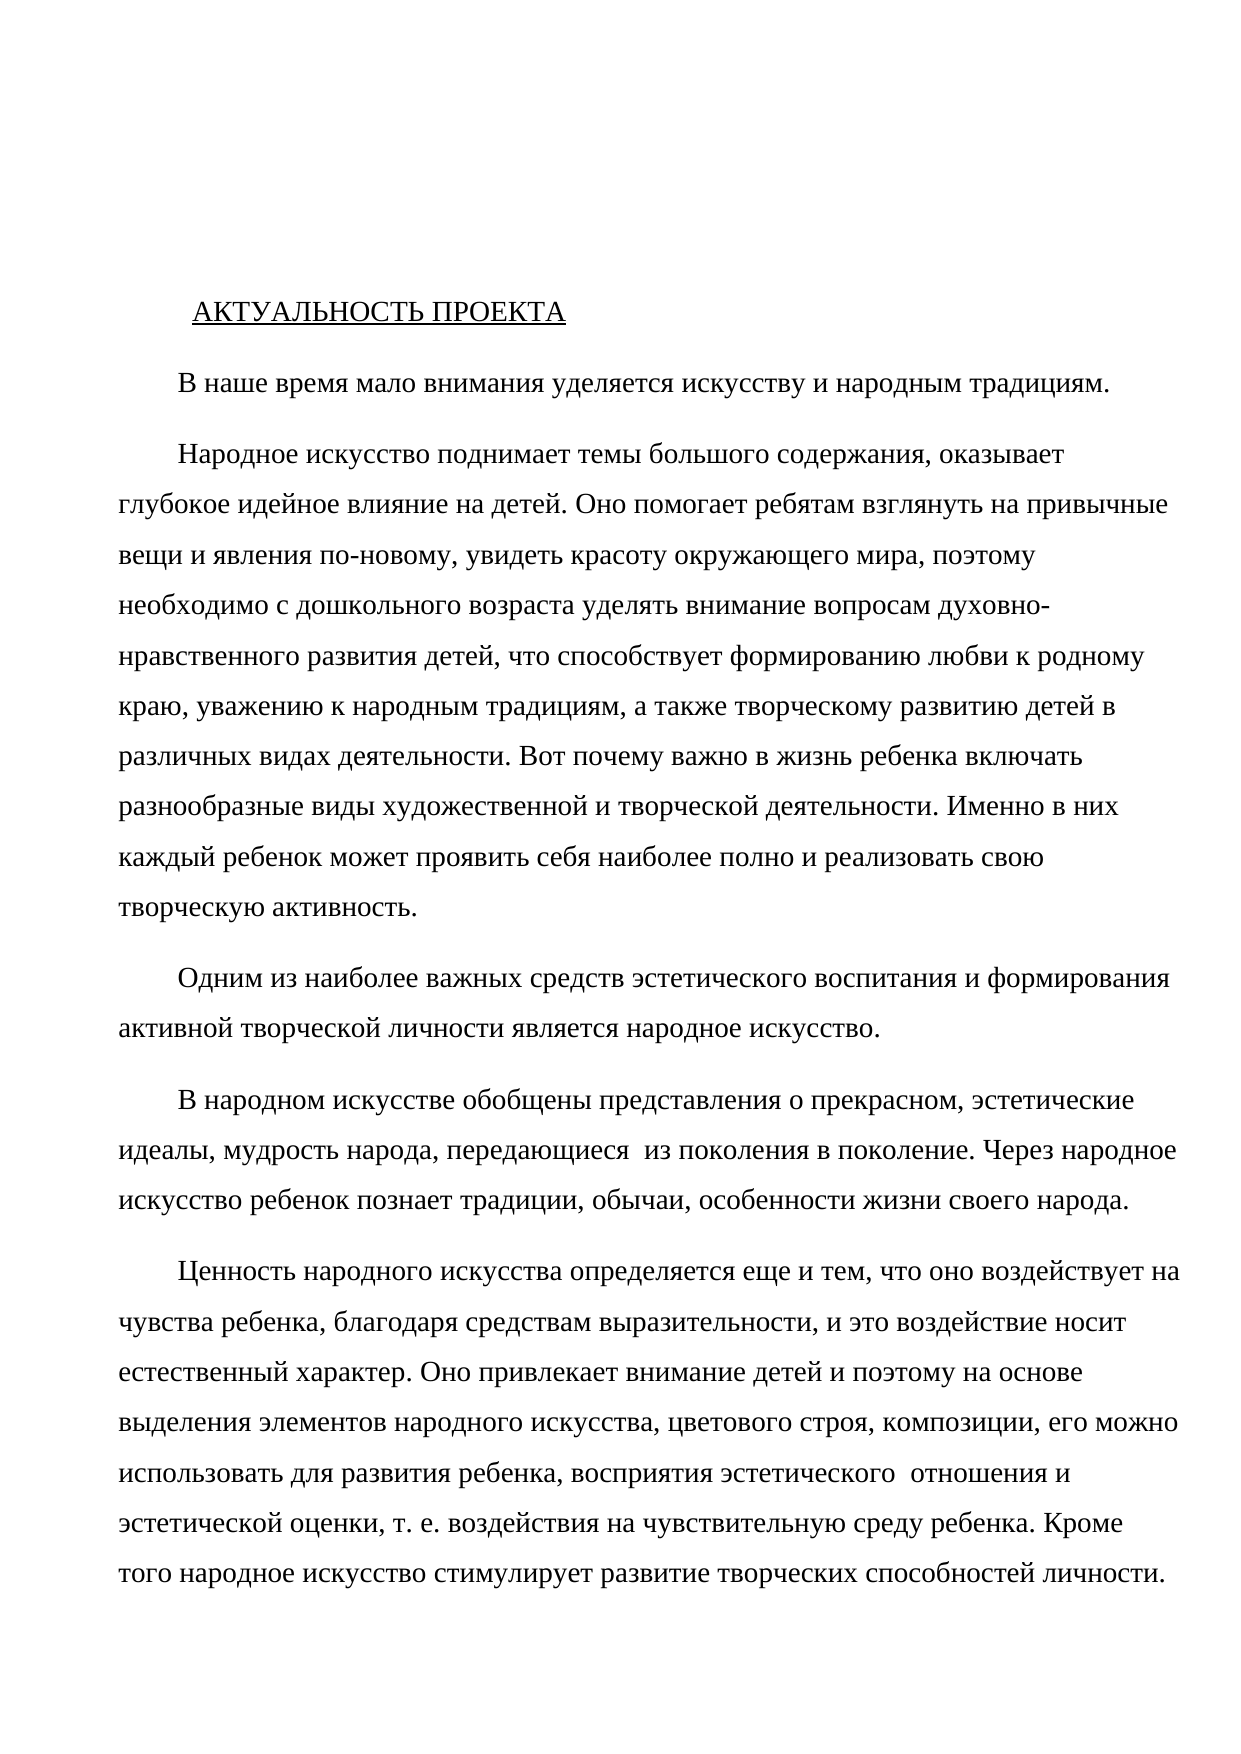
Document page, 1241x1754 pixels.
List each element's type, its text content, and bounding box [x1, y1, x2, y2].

text Одним из наиболее важных средств эстетического воспитания и формирования активной творческой личности является народное искусство. [118, 960, 1181, 1044]
text Ценность народного искусства определяется еще и тем, что оно воздействует на чувства ребенка, благодаря средствам выразительности, и это воздействие носит естественный характер. Оно привлекает внимание детей и поэтому на основе выделения элементов народного искусства, цветового строя, композиции, его можно использовать для развития ребенка, восприятия эстетического отношения и эстетической оценки, т. е. воздействия на чувствительную среду ребенка. Кроме того народное искусство стимулирует развитие творческих способностей личности. [118, 1253, 1181, 1589]
text АКТУАЛЬНОСТЬ ПРОЕКТА [118, 294, 1181, 328]
text Народное искусство поднимает темы большого содержания, оказывает глубокое идейное влияние на детей. Оно помогает ребятам взглянуть на привычные вещи и явления по-новому, увидеть красоту окружающего мира, поэтому необходимо с дошкольного возраста уделять внимание вопросам духовно-нравственного развития детей, что способствует формированию любви к родному краю, уважению к народным традициям, а также творческому развитию детей в различных видах деятельности. Вот почему важно в жизнь ребенка включать разнообразные виды художественной и творческой деятельности. Именно в них каждый ребенок может проявить себя наиболее полно и реализовать свою творческую активность. [118, 436, 1181, 923]
text В народном искусстве обобщены представления о прекрасном, эстетические идеалы, мудрость народа, передающиеся из поколения в поколение. Через народное искусство ребенок познает традиции, обычаи, особенности жизни своего народа. [118, 1082, 1181, 1216]
text В наше время мало внимания уделяется искусству и народным традициям. [118, 365, 1181, 399]
